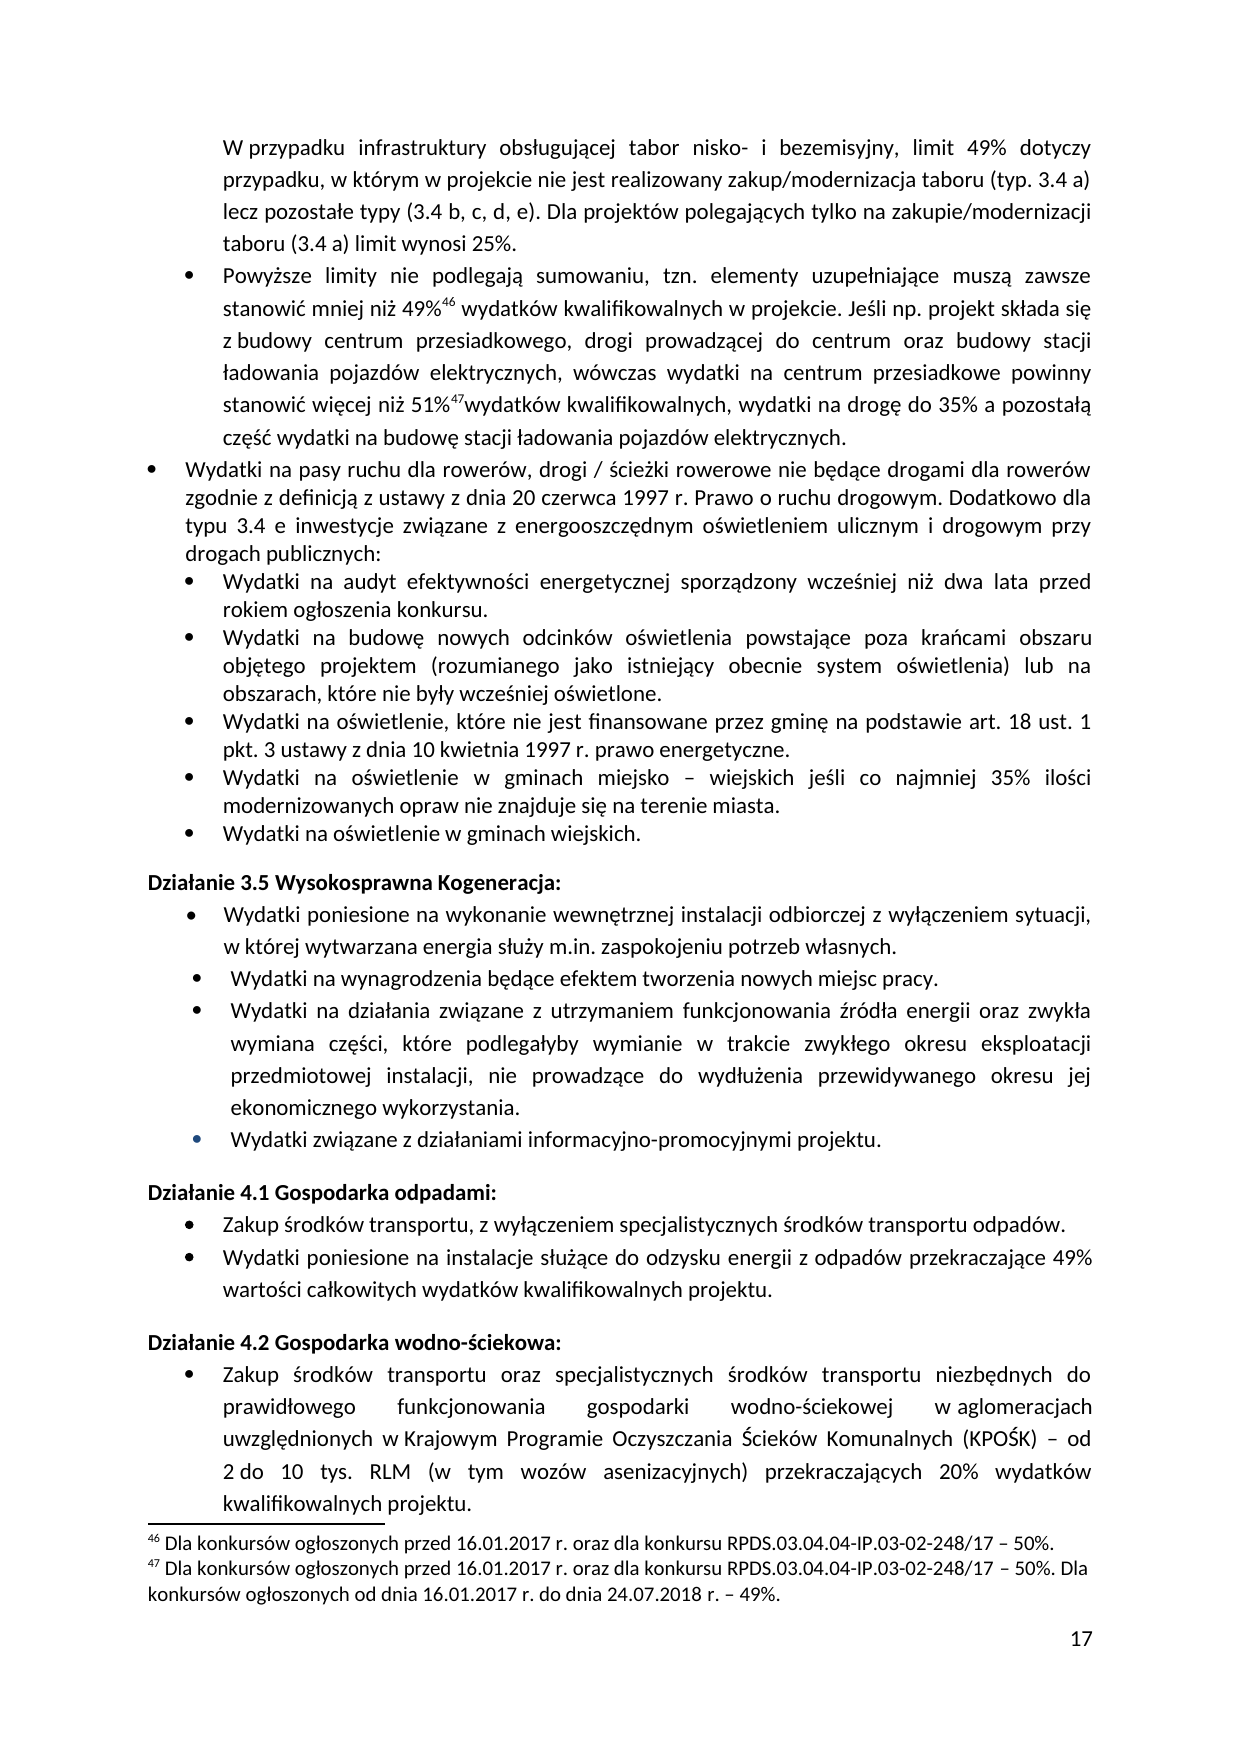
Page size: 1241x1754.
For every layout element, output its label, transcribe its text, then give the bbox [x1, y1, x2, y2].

text Działanie 3.5 Wysokosprawna Kogeneracja: [148, 868, 1093, 896]
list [185, 133, 1093, 257]
list Wydatki na budowę nowych odcinków oświetlenia powstające poza krańcami obszaru objętego projektem (rozumianego jako istniejący obecnie system oświetlenia) lub na obszarach, które nie były wcześniej oświetlone. [185, 623, 1093, 707]
list Wydatki na wynagrodzenia będące efektem tworzenia nowych miejsc pracy. [193, 964, 1093, 992]
list Powyższe limity nie podlegają sumowaniu, tzn. elementy uzupełniające muszą zawsze stanowić mniej niż 49% wydatków kwalifikowalnych w projekcie. Jeśli np. projekt składa się z budowy centrum przesiadkowego, drogi prowadzącej do centrum oraz budowy stacji ładowania pojazdów elektrycznych, wówczas wydatki na centrum przesiadkowe powinny stanowić więcej niż 51%wydatków kwalifikowalnych, wydatki na drogę do 35% a pozostałą część wydatki na budowę stacji ładowania pojazdów elektrycznych. [185, 262, 1093, 451]
list Wydatki na oświetlenie, które nie jest finansowane przez gminę na podstawie art. 18 ust. 1 pkt. 3 ustawy z dnia 10 kwietnia 1997 r. prawo energetyczne. [185, 707, 1093, 763]
list Wydatki na audyt efektywności energetycznej sporządzony wcześniej niż dwa lata przed rokiem ogłoszenia konkursu. [185, 567, 1093, 623]
text Działanie 4.2 Gospodarka wodno-ściekowa: [148, 1328, 1093, 1356]
list Wydatki poniesione na instalacje służące do odzysku energii z odpadów przekraczające 49% wartości całkowitych wydatków kwalifikowalnych projektu. [185, 1243, 1093, 1303]
list Wydatki na działania związane z utrzymaniem funkcjonowania źródła energii oraz zwykła wymiana części, które podlegałyby wymianie w trakcie zwykłego okresu eksploatacji przedmiotowej instalacji, nie prowadzące do wydłużenia przewidywanego okresu jej ekonomicznego wykorzystania. [193, 997, 1093, 1121]
list Wydatki na oświetlenie w gminach miejsko – wiejskich jeśli co najmniej 35% ilości modernizowanych opraw nie znajduje się na terenie miasta. [185, 763, 1093, 819]
list Wydatki na pasy ruchu dla rowerów, drogi / ścieżki rowerowe nie będące drogami dla rowerów zgodnie z definicją z ustawy z dnia 20 czerwca 1997 r. Prawo o ruchu drogowym. Dodatkowo dla typu 3.4 e inwestycje związane z energooszczędnym oświetleniem ulicznym i drogowym przy drogach publicznych: [148, 455, 1093, 567]
text • Wydatki poniesione na wykonanie wewnętrznej instalacji odbiorczej z wyłączeniem sytuacji, w której wytwarzana energia służy m.in. zaspokojeniu potrzeb własnych. [185, 900, 1093, 960]
list Wydatki na oświetlenie w gminach wiejskich. [185, 819, 1093, 847]
list Zakup środków transportu oraz specjalistycznych środków transportu niezbędnych do prawidłowego funkcjonowania gospodarki wodno-ściekowej w aglomeracjach uwzględnionych w Krajowym Programie Oczyszczania Ścieków Komunalnych (KPOŚK) – od 2 do 10 tys. RLM (w tym wozów asenizacyjnych) przekraczających 20% wydatków kwalifikowalnych projektu. [185, 1360, 1093, 1517]
text Działanie 4.1 Gospodarka odpadami: [148, 1178, 1093, 1206]
list Zakup środków transportu, z wyłączeniem specjalistycznych środków transportu odpadów. [185, 1211, 1093, 1239]
list Wydatki związane z działaniami informacyjno-promocyjnymi projektu. [193, 1125, 1093, 1153]
